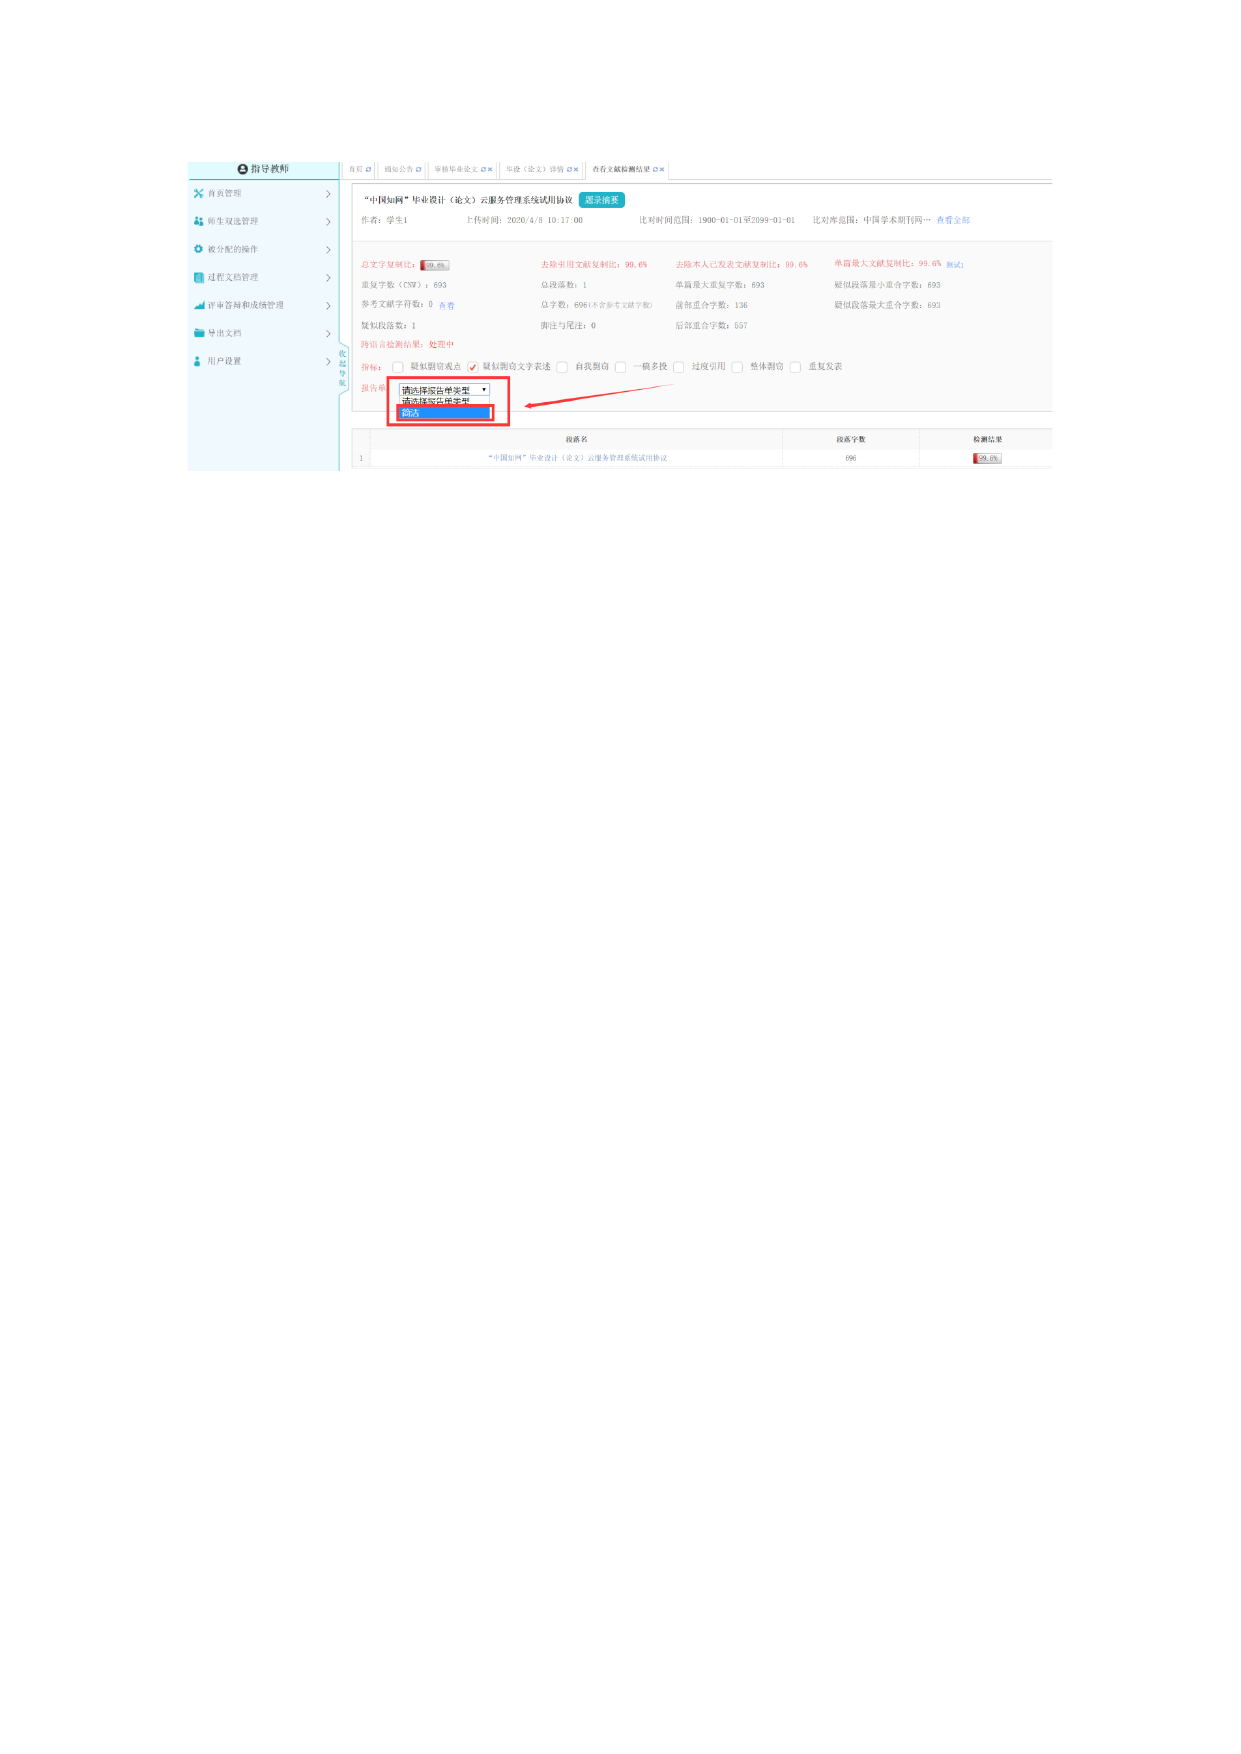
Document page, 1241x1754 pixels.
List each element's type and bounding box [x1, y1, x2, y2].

picture [187, 162, 1053, 471]
